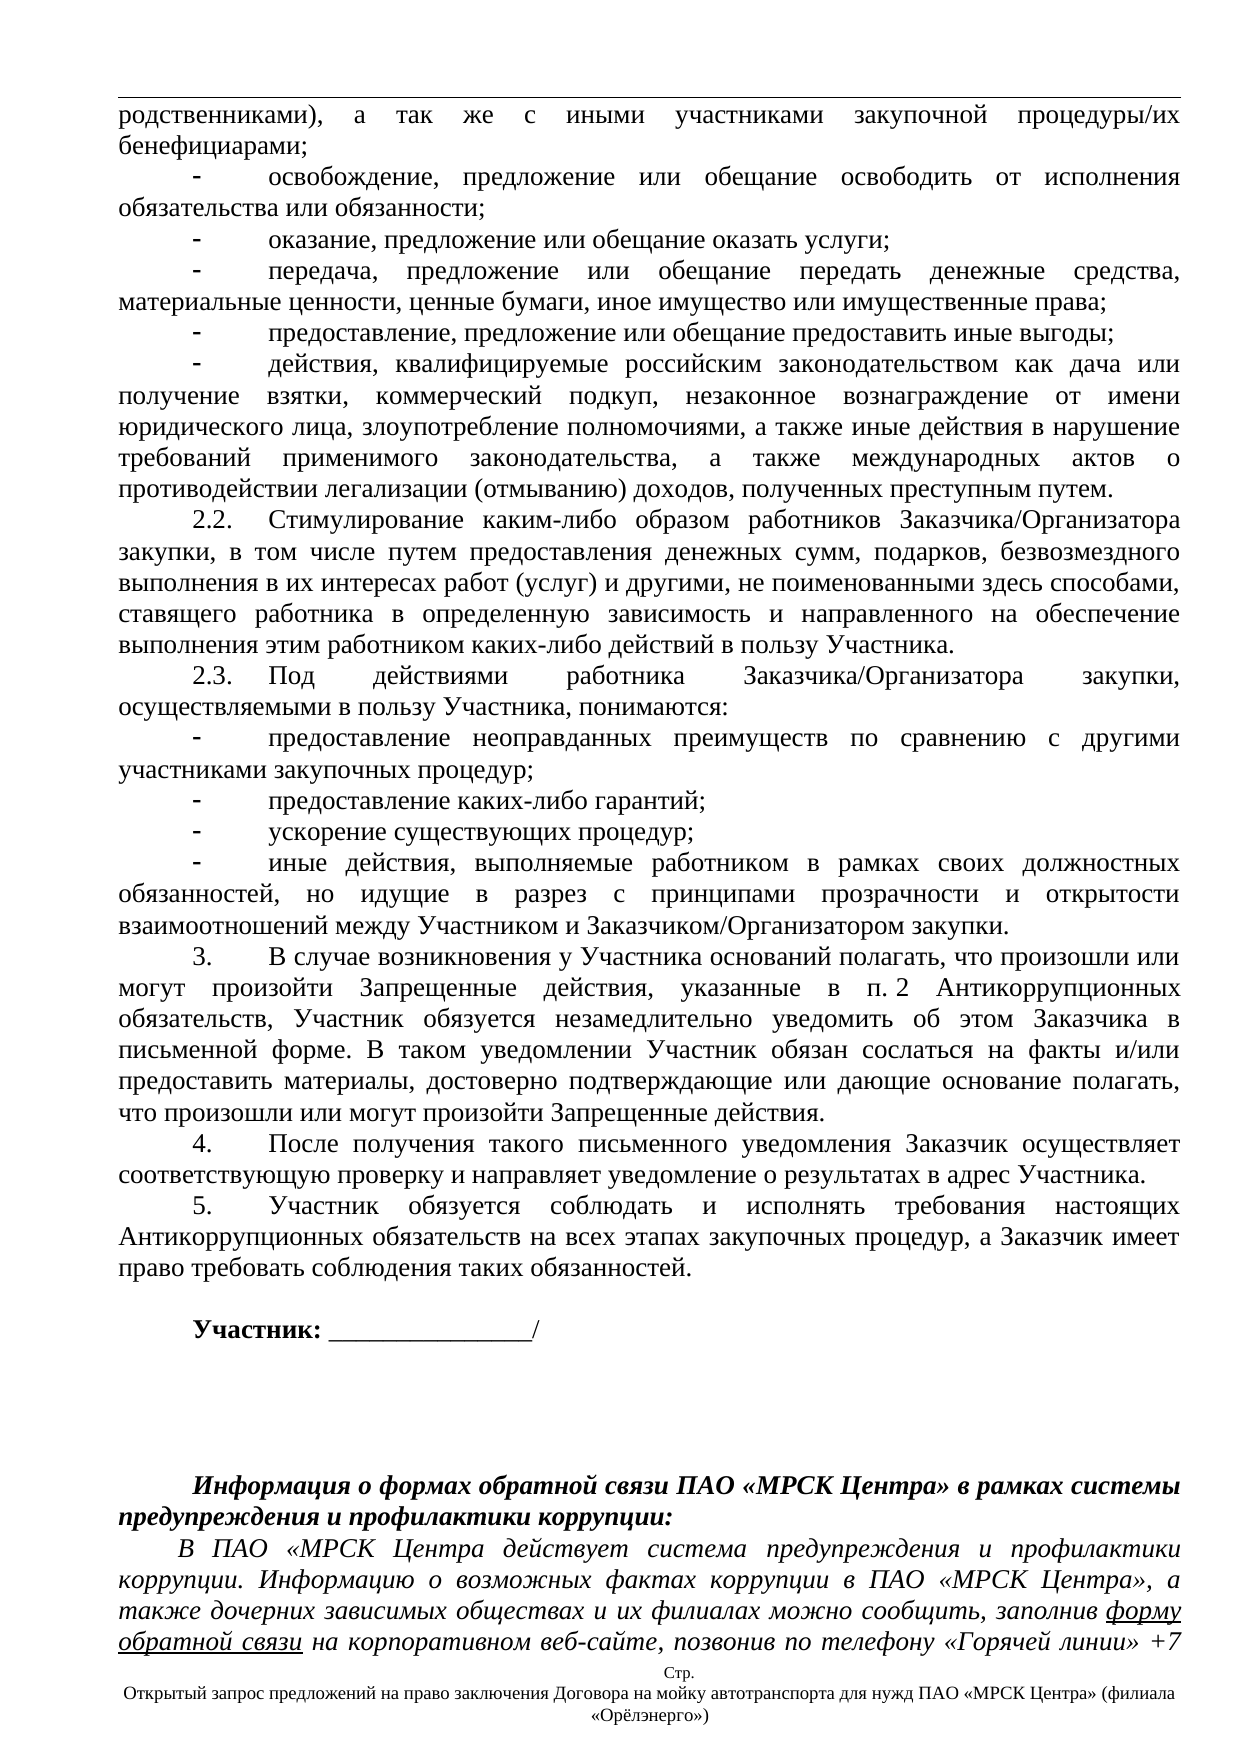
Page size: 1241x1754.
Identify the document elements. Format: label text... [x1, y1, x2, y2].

list освобождение, предложение или обещание освободить от исполнения обязательства или обязанности; [118, 160, 1181, 223]
list Под действиями работника Заказчика/Организатора закупки, осуществляемыми в пользу Участника, понимаются: [118, 659, 1181, 721]
list предоставление каких-либо гарантий; [118, 784, 1181, 815]
list иные действия, выполняемые работником в рамках своих должностных обязанностей, но идущие в разрез с принципами прозрачности и открытости взаимоотношений между Участником и Заказчиком/Организатором закупки. [118, 846, 1181, 940]
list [118, 98, 1181, 160]
list ускорение существующих процедур; [118, 815, 1181, 846]
list Участник обязуется соблюдать и исполнять требования настоящих Антикоррупционных обязательств на всех этапах закупочных процедур, а Заказчик имеет право требовать соблюдения таких обязанностей. [118, 1189, 1181, 1282]
list действия, квалифицируемые российским законодательством как дача или получение взятки, коммерческий подкуп, незаконное вознаграждение от имени юридического лица, злоупотребление полномочиями, а также иные действия в нарушение требований применимого законодательства, а также международных актов о противодействии легализации (отмыванию) доходов, полученных преступным путем. [118, 348, 1181, 503]
list предоставление, предложение или обещание предоставить иные выгоды; [118, 316, 1181, 348]
text Информация о формах обратной связи ПАО «МРСК Центра» в рамках системы предупреждения и профилактики коррупции: [118, 1469, 1181, 1532]
list После получения такого письменного уведомления Заказчик осуществляет соответствующую проверку и направляет уведомление о результатах в адрес Участника. [118, 1127, 1181, 1189]
list оказание, предложение или обещание оказать услуги; [118, 223, 1181, 254]
list В случае возникновения у Участника оснований полагать, что произошли или могут произойти Запрещенные действия, указанные в п. 2 Антикоррупционных обязательств, Участник обязуется незамедлительно уведомить об этом Заказчика в письменной форме. В таком уведомлении Участник обязан сослаться на факты и/или предоставить материалы, достоверно подтверждающие или дающие основание полагать, что произошли или могут произойти Запрещенные действия. [118, 940, 1181, 1127]
list Cтимулирование каким-либо образом работников Заказчика/Организатора закупки, в том числе путем предоставления денежных сумм, подарков, безвозмездного выполнения в их интересах работ (услуг) и другими, не поименованными здесь способами, ставящего работника в определенную зависимость и направленного на обеспечение выполнения этим работником каких-либо действий в пользу Участника. [118, 503, 1181, 659]
text Участник: _______________/ [118, 1314, 1181, 1345]
list предоставление неоправданных преимуществ по сравнению с другими участниками закупочных процедур; [118, 721, 1181, 784]
list передача, предложение или обещание передать денежные средства, материальные ценности, ценные бумаги, иное имущество или имущественные права; [118, 254, 1181, 316]
